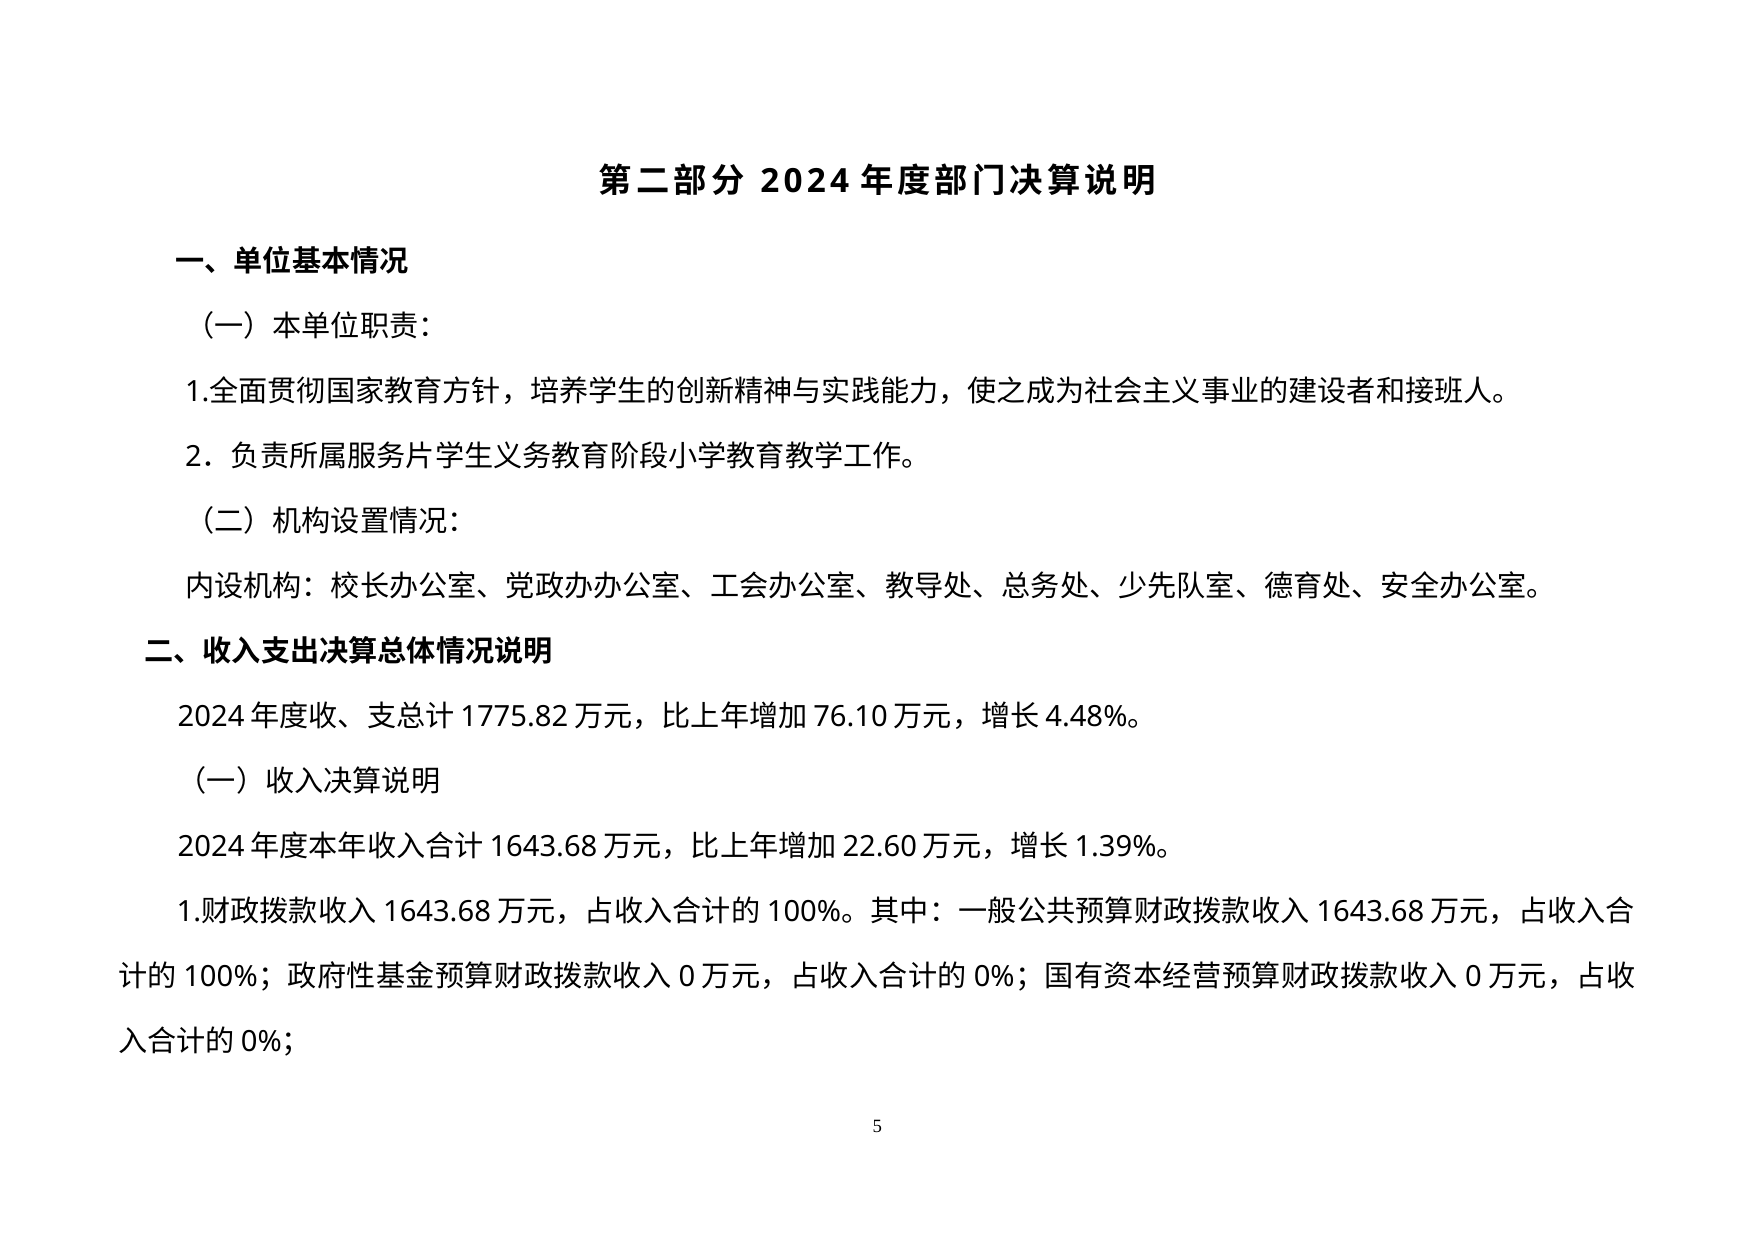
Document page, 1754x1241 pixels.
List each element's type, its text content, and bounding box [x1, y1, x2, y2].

text 第二部分 2024年度部门决算说明 [118, 145, 1636, 210]
text 2024年度收、支总计1775.82万元，比上年增加76.10万元，增长4.48%。 [118, 682, 1636, 747]
text 1.全面贯彻国家教育方针，培养学生的创新精神与实践能力，使之成为社会主义事业的建设者和接班人。 [156, 357, 1636, 422]
text 一、单位基本情况 [118, 227, 1636, 292]
text 内设机构：校长办公室、党政办办公室、工会办公室、教导处、总务处、少先队室、德育处、安全办公室。 [156, 552, 1636, 617]
list 1.财政拨款收入1643.68万元，占收入合计的100%。其中：一般公共预算财政拨款收入1643.68万元，占收入合计的100%；政府性基金预算财政拨款收入0万元，占收入合计的0%；国有资本经营预算财政拨款收入0万元，占收入合计的0%； [118, 877, 1636, 1072]
text 2．负责所属服务片学生义务教育阶段小学教育教学工作。 [156, 422, 1636, 487]
text 二、收入支出决算总体情况说明 [118, 617, 1636, 682]
text 2024年度本年收入合计1643.68万元，比上年增加22.60万元，增长1.39%。 [118, 812, 1636, 877]
text （一）收入决算说明 [118, 747, 1636, 812]
text （二）机构设置情况： [156, 487, 1636, 552]
text （一）本单位职责： [156, 292, 1636, 357]
